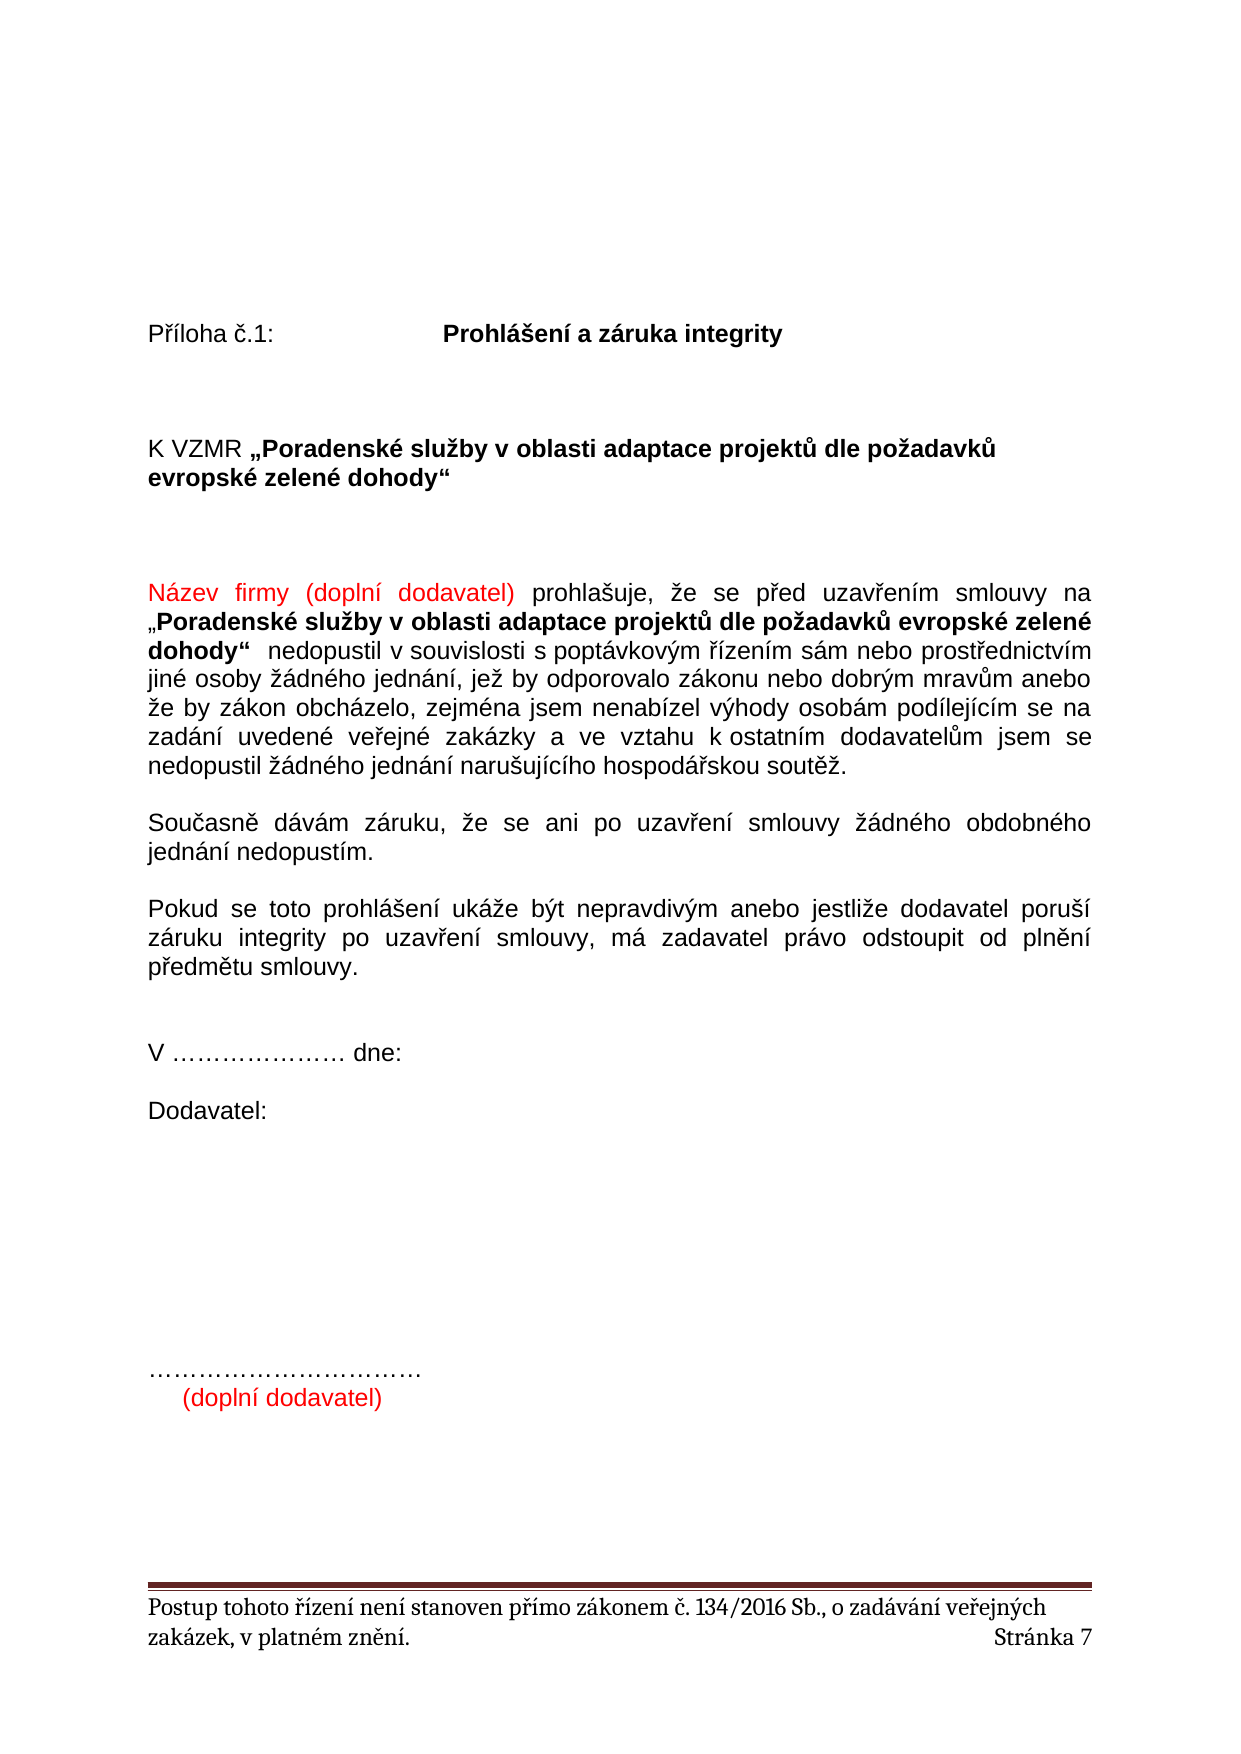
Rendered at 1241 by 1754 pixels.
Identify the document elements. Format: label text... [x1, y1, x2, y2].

text V ………………… dne: [148, 1038, 1092, 1067]
text …………………………… [148, 1354, 1092, 1383]
text Dodavatel: [148, 1096, 1092, 1124]
text Název firmy (doplní dodavatel) prohlašuje, že se před uzavřením smlouvy na „Poradenské služby v oblasti adaptace projektů dle požadavků evropské zelené dohody“ nedopustil v souvislosti s poptávkovým řízením sám nebo prostřednictvím jiné osoby žádného jednání, jež by odporovalo zákonu nebo dobrým mravům anebo že by zákon obcházelo, zejména jsem nenabízel výhody osobám podílejícím se na zadání uvedené veřejné zakázky a ve vztahu k ostatním dodavatelům jsem se nedopustil žádného jednání narušujícího hospodářskou soutěž. [148, 578, 1092, 779]
text K VZMR „Poradenské služby v oblasti adaptace projektů dle požadavků evropské zelené dohody“ [148, 434, 1092, 492]
text (doplní dodavatel) [148, 1383, 1092, 1412]
text Příloha č.1: Prohlášení a záruka integrity [148, 319, 1092, 348]
text Současně dávám záruku, že se ani po uzavření smlouvy žádného obdobného jednání nedopustím. [148, 808, 1092, 866]
text Pokud se toto prohlášení ukáže být nepravdivým anebo jestliže dodavatel poruší záruku integrity po uzavření smlouvy, má zadavatel právo odstoupit od plnění předmětu smlouvy. [148, 894, 1092, 981]
